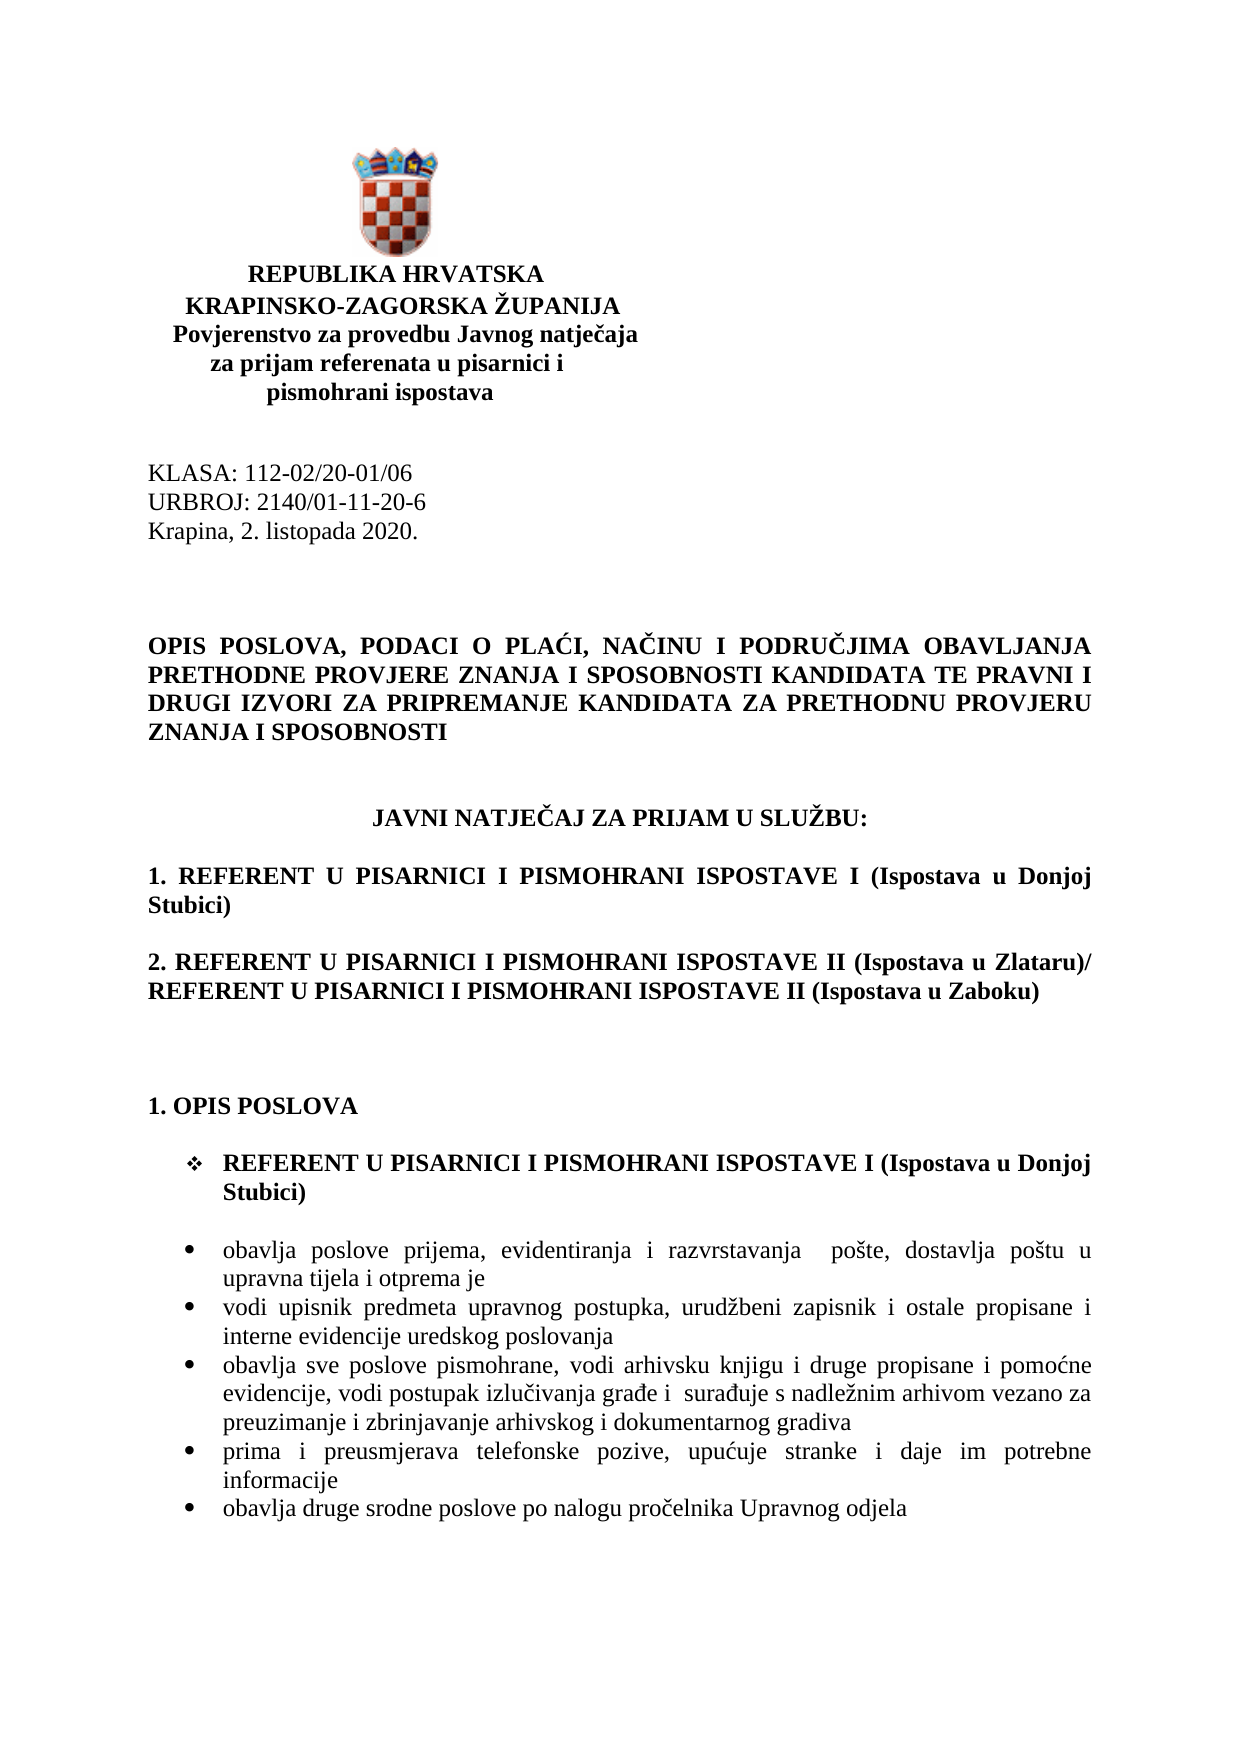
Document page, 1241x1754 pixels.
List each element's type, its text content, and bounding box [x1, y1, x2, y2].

list REFERENT U PISARNICI I PISMOHRANI ISPOSTAVE I (Ispostava u Donjoj Stubici) [185, 1148, 1093, 1206]
text za prijam referenata u pisarnici i [148, 348, 1093, 377]
text URBROJ: 2140/01-11-20-6 [148, 487, 1093, 516]
text OPIS POSLOVA, PODACI O PLAĆI, NAČINU I PODRUČJIMA OBAVLJANJA PRETHODNE PROVJERE ZNANJA I SPOSOBNOSTI KANDIDATA TE PRAVNI I DRUGI IZVORI ZA PRIPREMANJE KANDIDATA ZA PRETHODNU PROVJERU ZNANJA I SPOSOBNOSTI [148, 631, 1093, 746]
text KLASA: 112-02/20-01/06 [148, 458, 1093, 487]
picture [352, 147, 439, 257]
list obavlja poslove prijema, evidentiranja i razvrstavanja pošte, dostavlja poštu u upravna tijela i otprema je [185, 1235, 1093, 1292]
text Krapina, 2. listopada 2020. [148, 516, 1093, 545]
list prima i preusmjerava telefonske pozive, upućuje stranke i daje im potrebne informacije [185, 1436, 1093, 1493]
text 1. OPIS POSLOVA [148, 1091, 1093, 1120]
text 1. REFERENT U PISARNICI I PISMOHRANI ISPOSTAVE I (Ispostava u Donjoj Stubici) [148, 861, 1093, 918]
text pismohrani ispostava [148, 377, 1093, 406]
list obavlja druge srodne poslove po nalogu pročelnika Upravnog odjela [185, 1493, 1093, 1522]
list vodi upisnik predmeta upravnog postupka, urudžbeni zapisnik i ostale propisane i interne evidencije uredskog poslovanja [185, 1292, 1093, 1350]
text Povjerenstvo za provedbu Javnog natječaja [148, 319, 1093, 348]
text REPUBLIKA HRVATSKA KRAPINSKO-ZAGORSKA ŽUPANIJA [148, 257, 1093, 319]
text JAVNI NATJEČAJ ZA PRIJAM U SLUŽBU: [148, 803, 1093, 832]
text 2. REFERENT U PISARNICI I PISMOHRANI ISPOSTAVE II (Ispostava u Zlataru)/ REFERENT U PISARNICI I PISMOHRANI ISPOSTAVE II (Ispostava u Zaboku) [148, 947, 1093, 1005]
